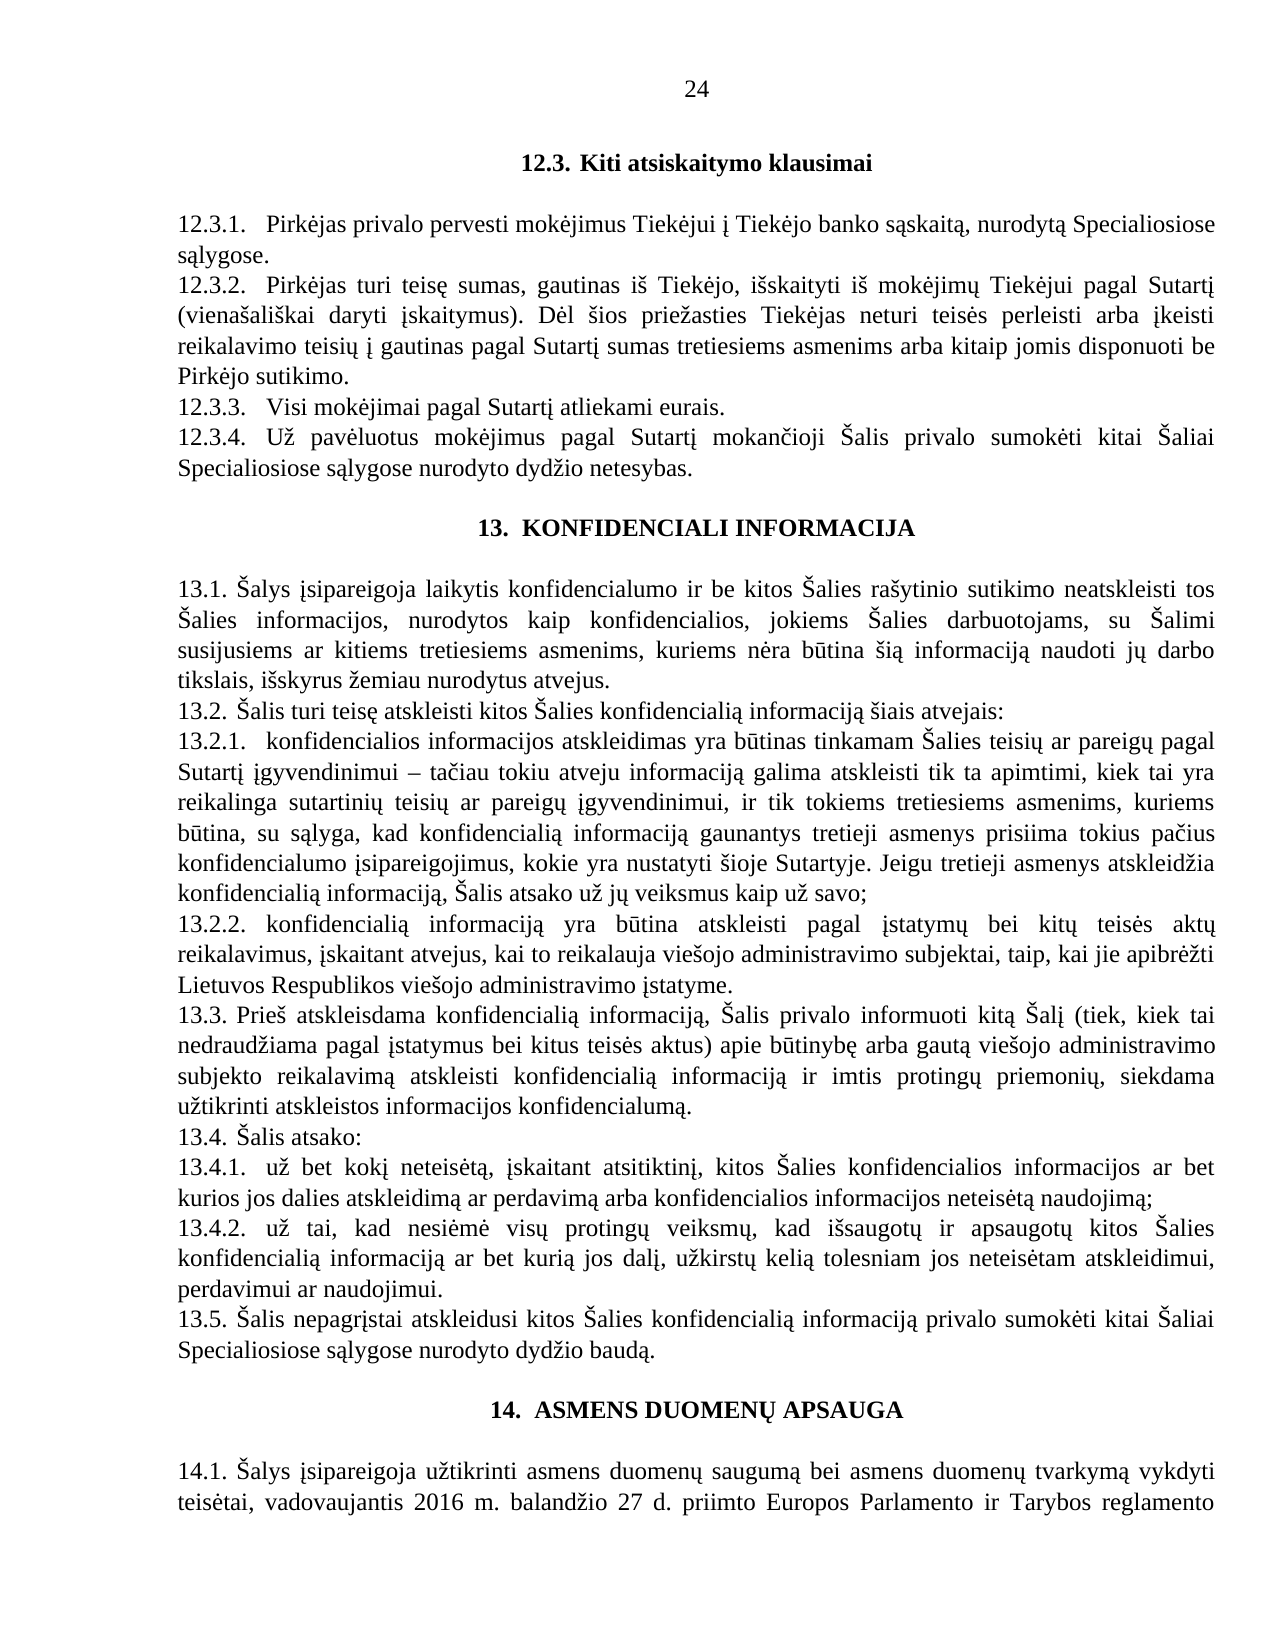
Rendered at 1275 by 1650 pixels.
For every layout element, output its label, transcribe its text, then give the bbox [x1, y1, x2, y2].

text 13.5. Šalis nepagrįstai atskleidusi kitos Šalies konfidencialią informaciją privalo sumokėti kitai Šaliai Specialiosiose sąlygose nurodyto dydžio baudą. [177, 1304, 1216, 1363]
text 13.4. Šalis atsako: [177, 1122, 1216, 1151]
text 12.3.1. Pirkėjas privalo pervesti mokėjimus Tiekėjui į Tiekėjo banko sąskaitą, nurodytą Specialiosiose sąlygose. [177, 209, 1216, 268]
text 13.2. Šalis turi teisę atskleisti kitos Šalies konfidencialią informaciją šiais atvejais: [177, 696, 1216, 725]
text 12.3.3. Visi mokėjimai pagal Sutartį atliekami eurais. [177, 392, 1216, 421]
text 13.4.1. už bet kokį neteisėtą, įskaitant atsitiktinį, kitos Šalies konfidencialios informacijos ar bet kurios jos dalies atskleidimą ar perdavimą arba konfidencialios informacijos neteisėtą naudojimą; [177, 1152, 1216, 1211]
text 13. Konfidenciali informacija [177, 513, 1216, 542]
text 12.3. Kiti atsiskaitymo klausimai [177, 148, 1216, 177]
text 13.2.2. konfidencialią informaciją yra būtina atskleisti pagal įstatymų bei kitų teisės aktų reikalavimus, įskaitant atvejus, kai to reikalauja viešojo administravimo subjektai, taip, kai jie apibrėžti Lietuvos Respublikos viešojo administravimo įstatyme. [177, 909, 1216, 998]
text 13.2.1. konfidencialios informacijos atskleidimas yra būtinas tinkamam Šalies teisių ar pareigų pagal Sutartį įgyvendinimui – tačiau tokiu atveju informaciją galima atskleisti tik ta apimtimi, kiek tai yra reikalinga sutartinių teisių ar pareigų įgyvendinimui, ir tik tokiems tretiesiems asmenims, kuriems būtina, su sąlyga, kad konfidencialią informaciją gaunantys tretieji asmenys prisiima tokius pačius konfidencialumo įsipareigojimus, kokie yra nustatyti šioje Sutartyje. Jeigu tretieji asmenys atskleidžia konfidencialią informaciją, Šalis atsako už jų veiksmus kaip už savo; [177, 726, 1216, 907]
text 13.4.2. už tai, kad nesiėmė visų protingų veiksmų, kad išsaugotų ir apsaugotų kitos Šalies konfidencialią informaciją ar bet kurią jos dalį, užkirstų kelią tolesniam jos neteisėtam atskleidimui, perdavimui ar naudojimui. [177, 1213, 1216, 1303]
text 12.3.2. Pirkėjas turi teisę sumas, gautinas iš Tiekėjo, išskaityti iš mokėjimų Tiekėjui pagal Sutartį (vienašališkai daryti įskaitymus). Dėl šios priežasties Tiekėjas neturi teisės perleisti arba įkeisti reikalavimo teisių į gautinas pagal Sutartį sumas tretiesiems asmenims arba kitaip jomis disponuoti be Pirkėjo sutikimo. [177, 270, 1216, 390]
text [177, 1456, 1216, 1516]
text 13.3. Prieš atskleisdama konfidencialią informaciją, Šalis privalo informuoti kitą Šalį (tiek, kiek tai nedraudžiama pagal įstatymus bei kitus teisės aktus) apie būtinybę arba gautą viešojo administravimo subjekto reikalavimą atskleisti konfidencialią informaciją ir imtis protingų priemonių, siekdama užtikrinti atskleistos informacijos konfidencialumą. [177, 1000, 1216, 1120]
text 13.1. Šalys įsipareigoja laikytis konfidencialumo ir be kitos Šalies rašytinio sutikimo neatskleisti tos Šalies informacijos, nurodytos kaip konfidencialios, jokiems Šalies darbuotojams, su Šalimi susijusiems ar kitiems tretiesiems asmenims, kuriems nėra būtina šią informaciją naudoti jų darbo tikslais, išskyrus žemiau nurodytus atvejus. [177, 574, 1216, 694]
text 14. Asmens duomenų apsauga [177, 1396, 1216, 1424]
text 12.3.4. Už pavėluotus mokėjimus pagal Sutartį mokančioji Šalis privalo sumokėti kitai Šaliai Specialiosiose sąlygose nurodyto dydžio netesybas. [177, 422, 1216, 481]
